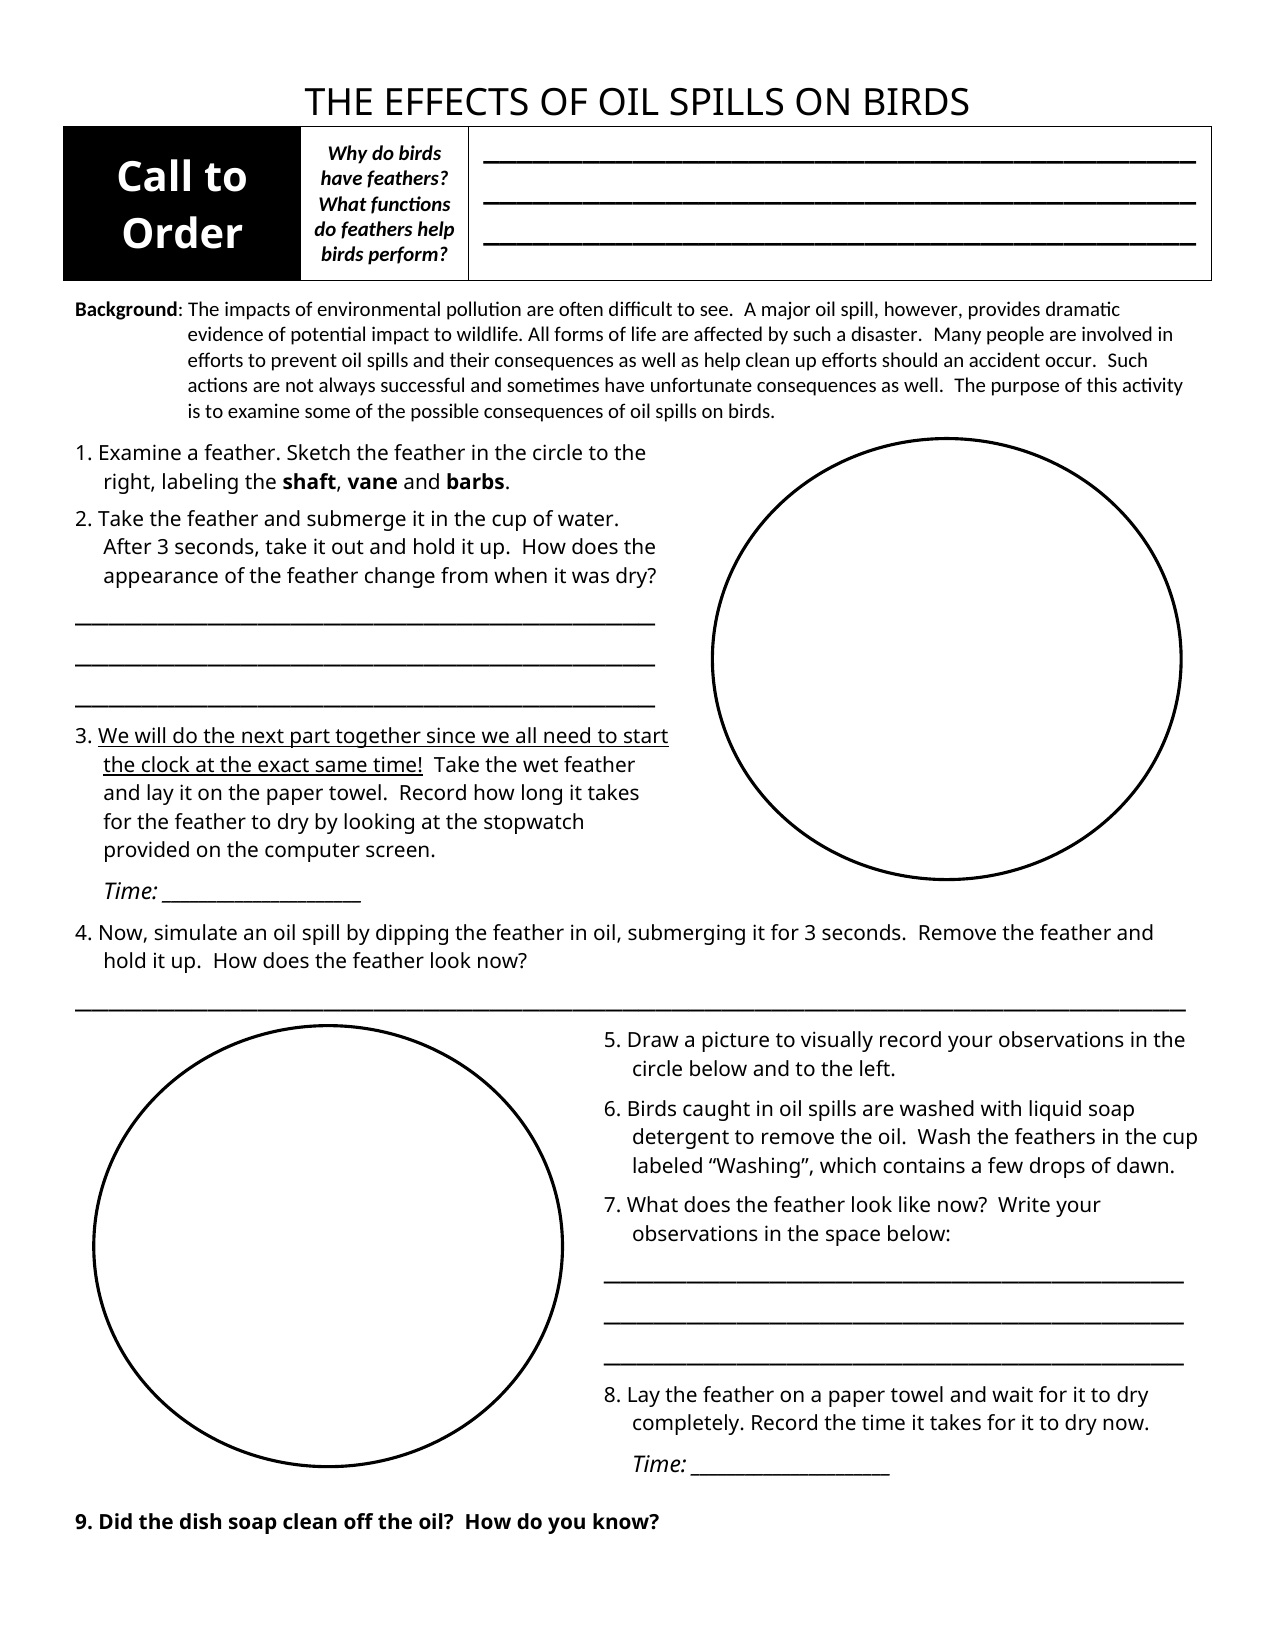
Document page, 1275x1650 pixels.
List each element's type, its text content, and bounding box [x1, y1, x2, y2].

table_header Call to Order [64, 127, 299, 280]
table_header [683, 439, 1211, 918]
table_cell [64, 1507, 1211, 1536]
text THE EFFECTS OF OIL SPILLS ON BIRDS [75, 75, 1200, 126]
table_cell 4. Now, simulate an oil spill by dipping the feather in oil, submerging it for 3 seconds. Remove the feather and hold it up. How does the feather look now? ___________________________________________________________________ [64, 918, 1211, 1026]
table_header 1. Examine a feather. Sketch the feather in the circle to the right, labeling the shaft, vane and barbs. 2. Take the feather and submerge it in the cup of water. After 3 seconds, take it out and hold it up. How does the appearance of the feather change from when it was dry? ___________________________________ ___________________________________ ___________________________________ 3. We will do the next part together since we all need to start the clock at the exact same time! Take the wet feather and lay it on the paper towel. Record how long it takes for the feather to dry by looking at the stopwatch provided on the computer screen. Time: ______________________ [64, 439, 682, 918]
table_header Why do birds have feathers? What functions do feathers help birds perform? [301, 127, 468, 280]
table_cell 5. Draw a picture to visually record your observations in the circle below and to the left. 6. Birds caught in oil spills are washed with liquid soap detergent to remove the oil. Wash the feathers in the cup labeled “Washing”, which contains a few drops of dawn. 7. What does the feather look like now? Write your observations in the space below: ___________________________________ ___________________________________ ___________________________________ 8. Lay the feather on a paper towel and wait for it to dry completely. Record the time it takes for it to dry now. Time: ______________________ [593, 1026, 1211, 1507]
table_cell [64, 1026, 592, 1507]
text Background: The impacts of environmental pollution are often difficult to see. A major oil spill, however, provides dramatic evidence of potential impact to wildlife. All forms of life are affected by such a disaster. Many people are involved in efforts to prevent oil spills and their consequences as well as help clean up efforts should an accident occur. Such actions are not always successful and sometimes have unfortunate consequences as well. The purpose of this activity is to examine some of the possible consequences of oil spills on birds. [75, 296, 1200, 423]
table_header ___________________________________________ ___________________________________________ ___________________________________________ [469, 127, 1211, 280]
